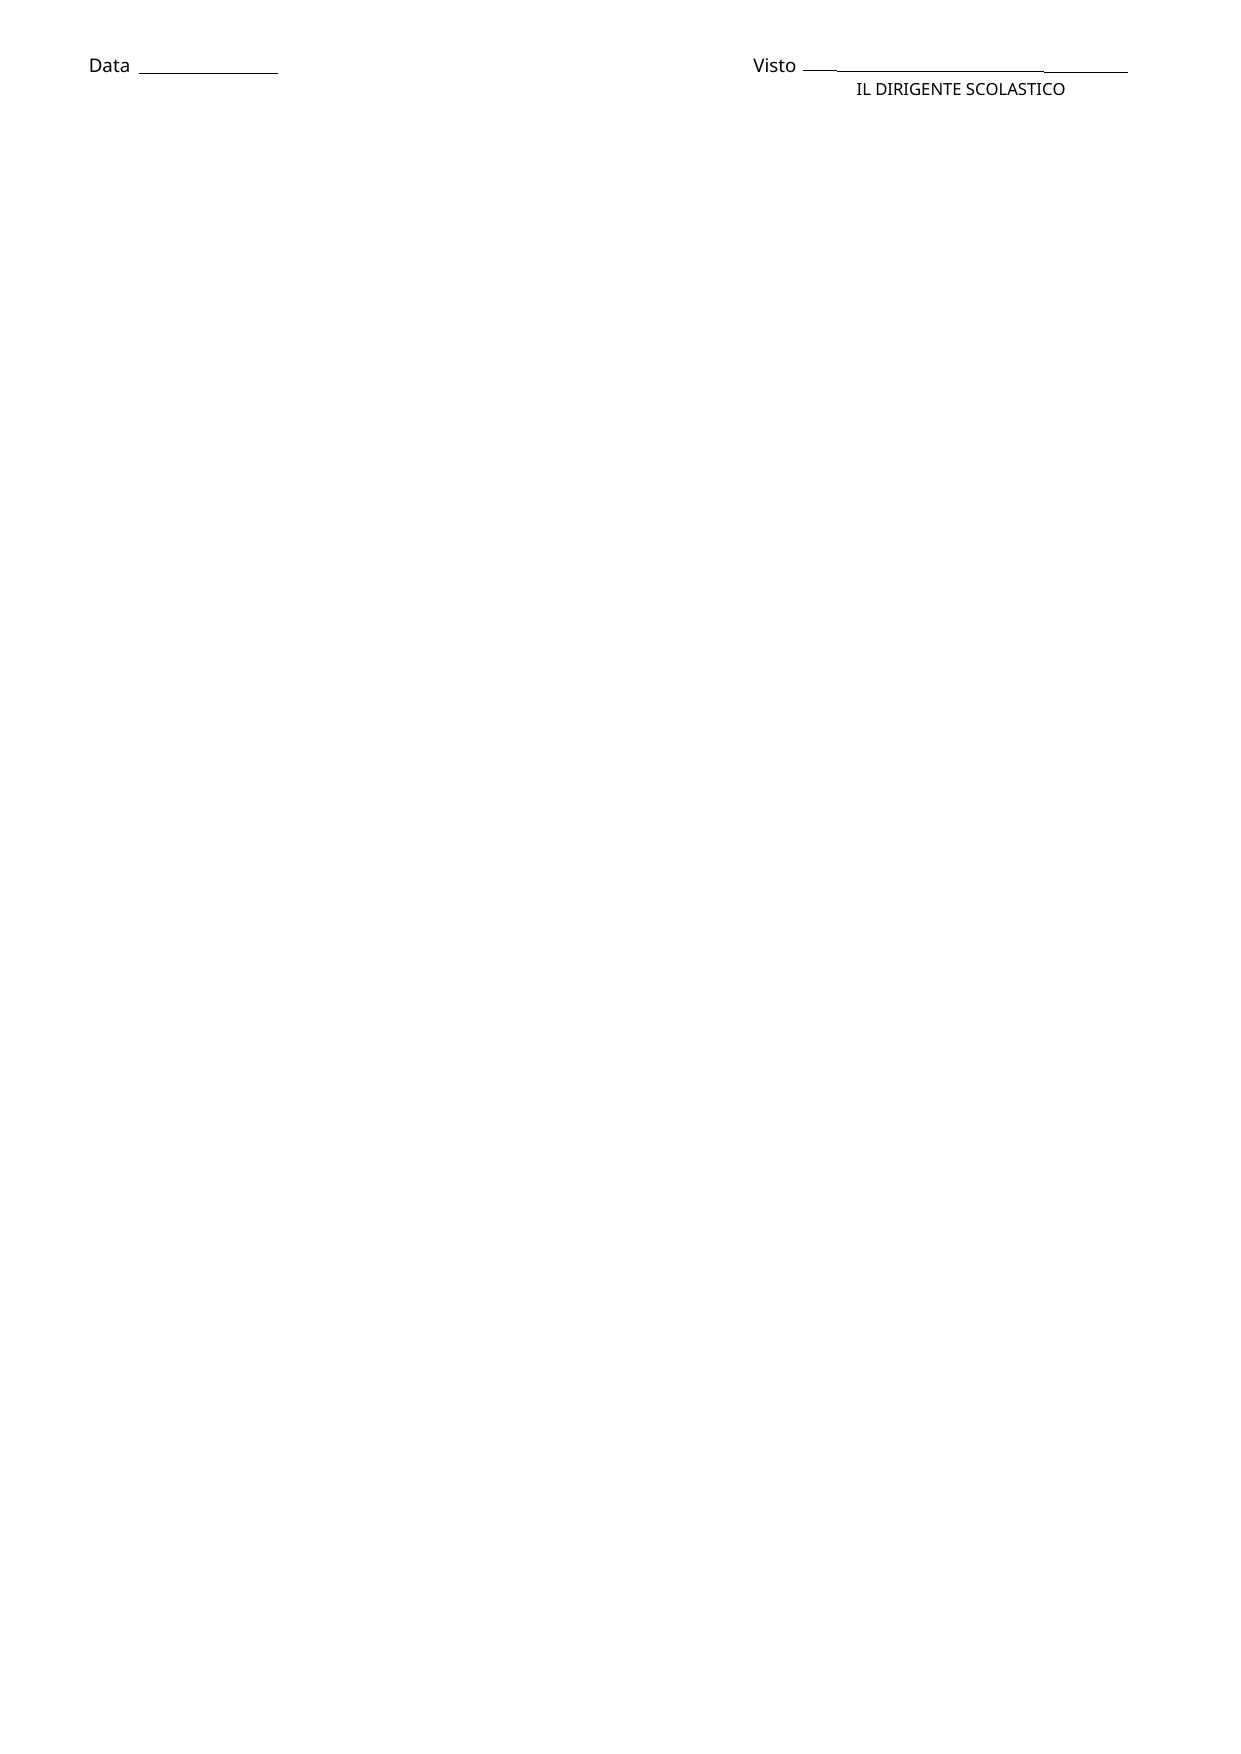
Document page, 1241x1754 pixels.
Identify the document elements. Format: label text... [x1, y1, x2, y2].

text Data Visto [89, 52, 1181, 78]
text IL DIRIGENTE SCOLASTICO [89, 78, 1181, 101]
